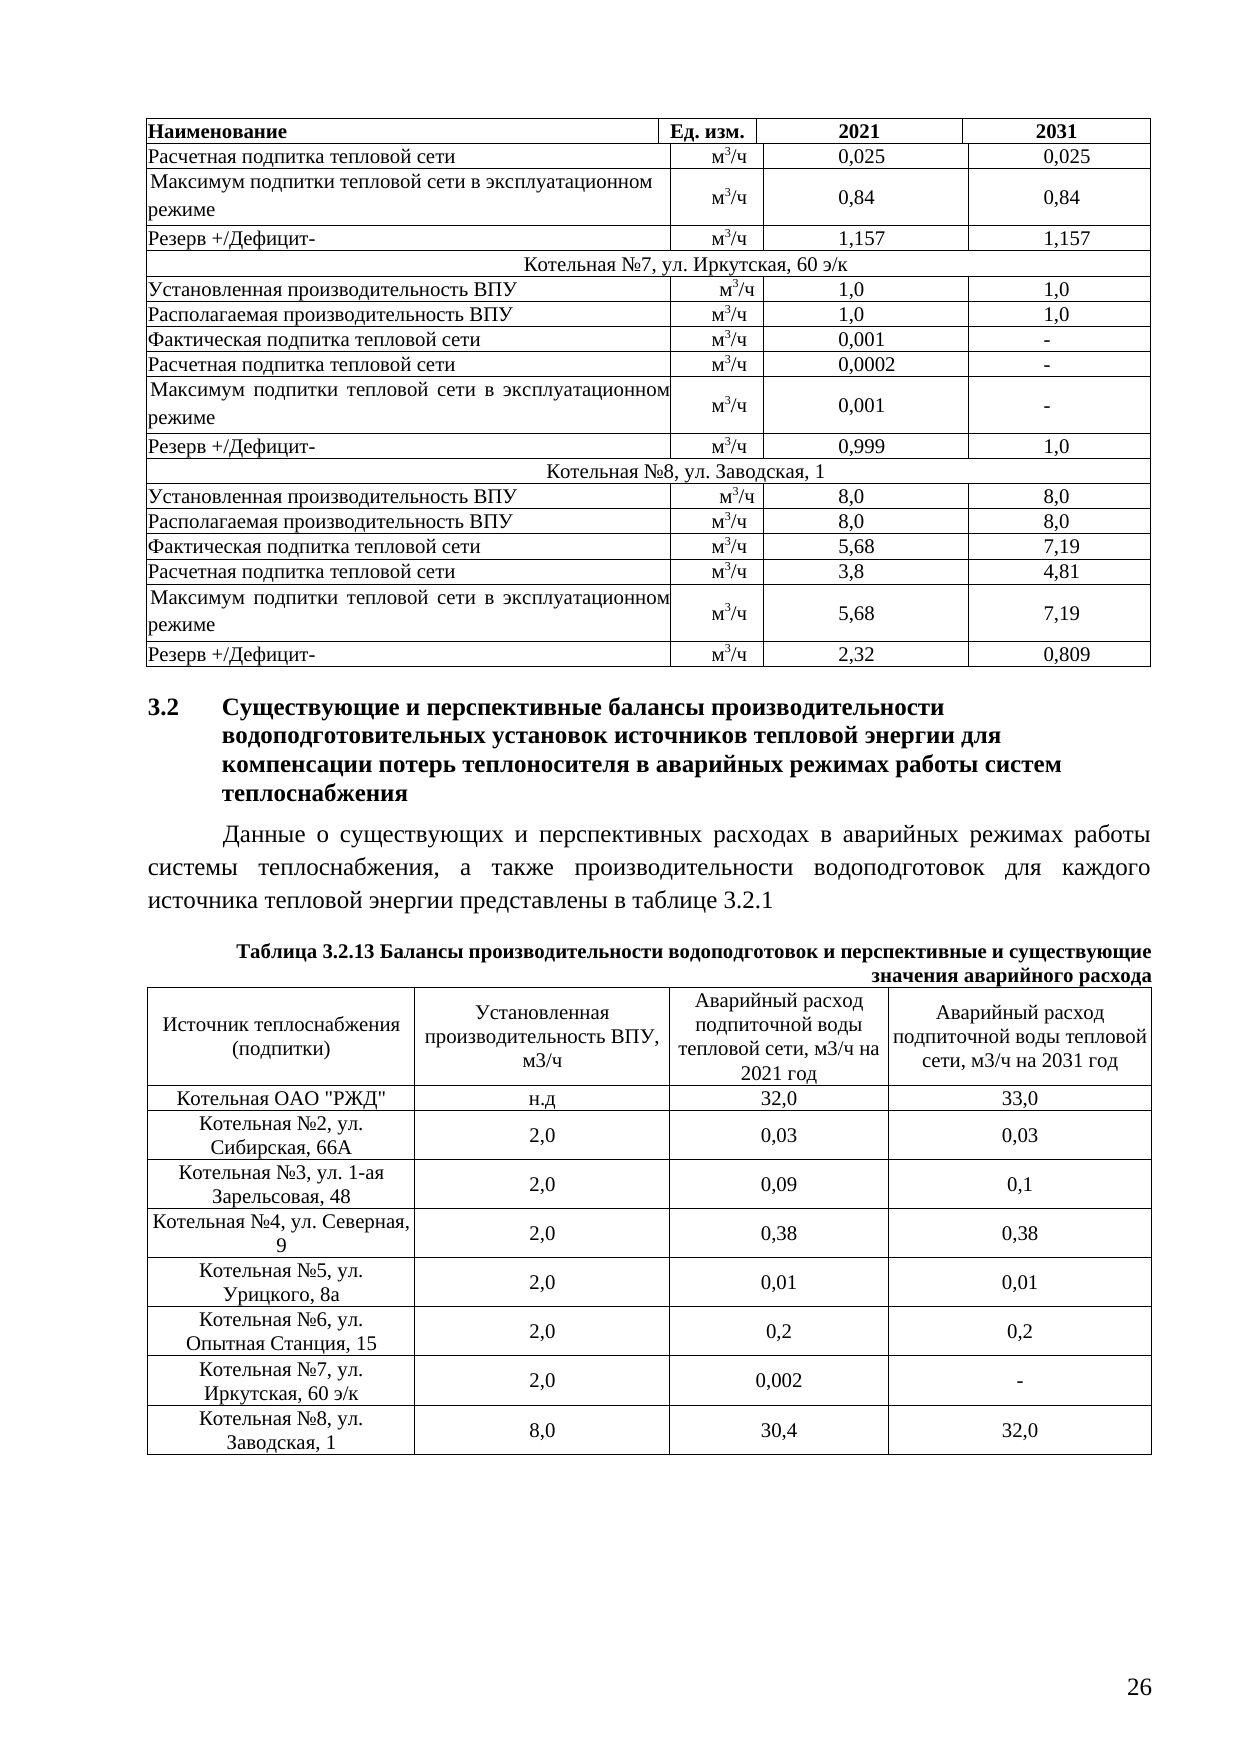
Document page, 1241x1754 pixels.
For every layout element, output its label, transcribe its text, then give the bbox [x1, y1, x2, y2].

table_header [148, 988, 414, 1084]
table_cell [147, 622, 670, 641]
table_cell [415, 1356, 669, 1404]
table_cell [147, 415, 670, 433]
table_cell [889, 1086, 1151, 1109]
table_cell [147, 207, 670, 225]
text Таблица 3.2.1 Балансы производительности водоподготовок и перспективные и существующие значения аварийного расхода [148, 939, 1152, 987]
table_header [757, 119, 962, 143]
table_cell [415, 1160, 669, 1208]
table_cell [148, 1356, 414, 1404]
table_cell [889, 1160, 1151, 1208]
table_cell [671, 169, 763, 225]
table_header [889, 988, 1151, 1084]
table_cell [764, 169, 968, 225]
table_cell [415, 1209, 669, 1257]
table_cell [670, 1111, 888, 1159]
text Данные о существующих и перспективных расходах в аварийных режимах работы системы теплоснабжения, а также производительности водоподготовок для каждого источника тепловой энергии представлены в таблице 3.2.1 [148, 819, 1152, 914]
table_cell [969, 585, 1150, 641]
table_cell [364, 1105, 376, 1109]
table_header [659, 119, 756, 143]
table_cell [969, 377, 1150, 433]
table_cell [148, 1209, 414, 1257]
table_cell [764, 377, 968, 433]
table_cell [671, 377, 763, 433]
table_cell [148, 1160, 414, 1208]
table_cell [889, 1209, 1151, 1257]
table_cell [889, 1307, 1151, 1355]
subtitle Существующие и перспективные балансы производительности водоподготовительных установок источников тепловой энергии для компенсации потерь теплоносителя в аварийных режимах работы систем теплоснабжения [148, 692, 1152, 807]
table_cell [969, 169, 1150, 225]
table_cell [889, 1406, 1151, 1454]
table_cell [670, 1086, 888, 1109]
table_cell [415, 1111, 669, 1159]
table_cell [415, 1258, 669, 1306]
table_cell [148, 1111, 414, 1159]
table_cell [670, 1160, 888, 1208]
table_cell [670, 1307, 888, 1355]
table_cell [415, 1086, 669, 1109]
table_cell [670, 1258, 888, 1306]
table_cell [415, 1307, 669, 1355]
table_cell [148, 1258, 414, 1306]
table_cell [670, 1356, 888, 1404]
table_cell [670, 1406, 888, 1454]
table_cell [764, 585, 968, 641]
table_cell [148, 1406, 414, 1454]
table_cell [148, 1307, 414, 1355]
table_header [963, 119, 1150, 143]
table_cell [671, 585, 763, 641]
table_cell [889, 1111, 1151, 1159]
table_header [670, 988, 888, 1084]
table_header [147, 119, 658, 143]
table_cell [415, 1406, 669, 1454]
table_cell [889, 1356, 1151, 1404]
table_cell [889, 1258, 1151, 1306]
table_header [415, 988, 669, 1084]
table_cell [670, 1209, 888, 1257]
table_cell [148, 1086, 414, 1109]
